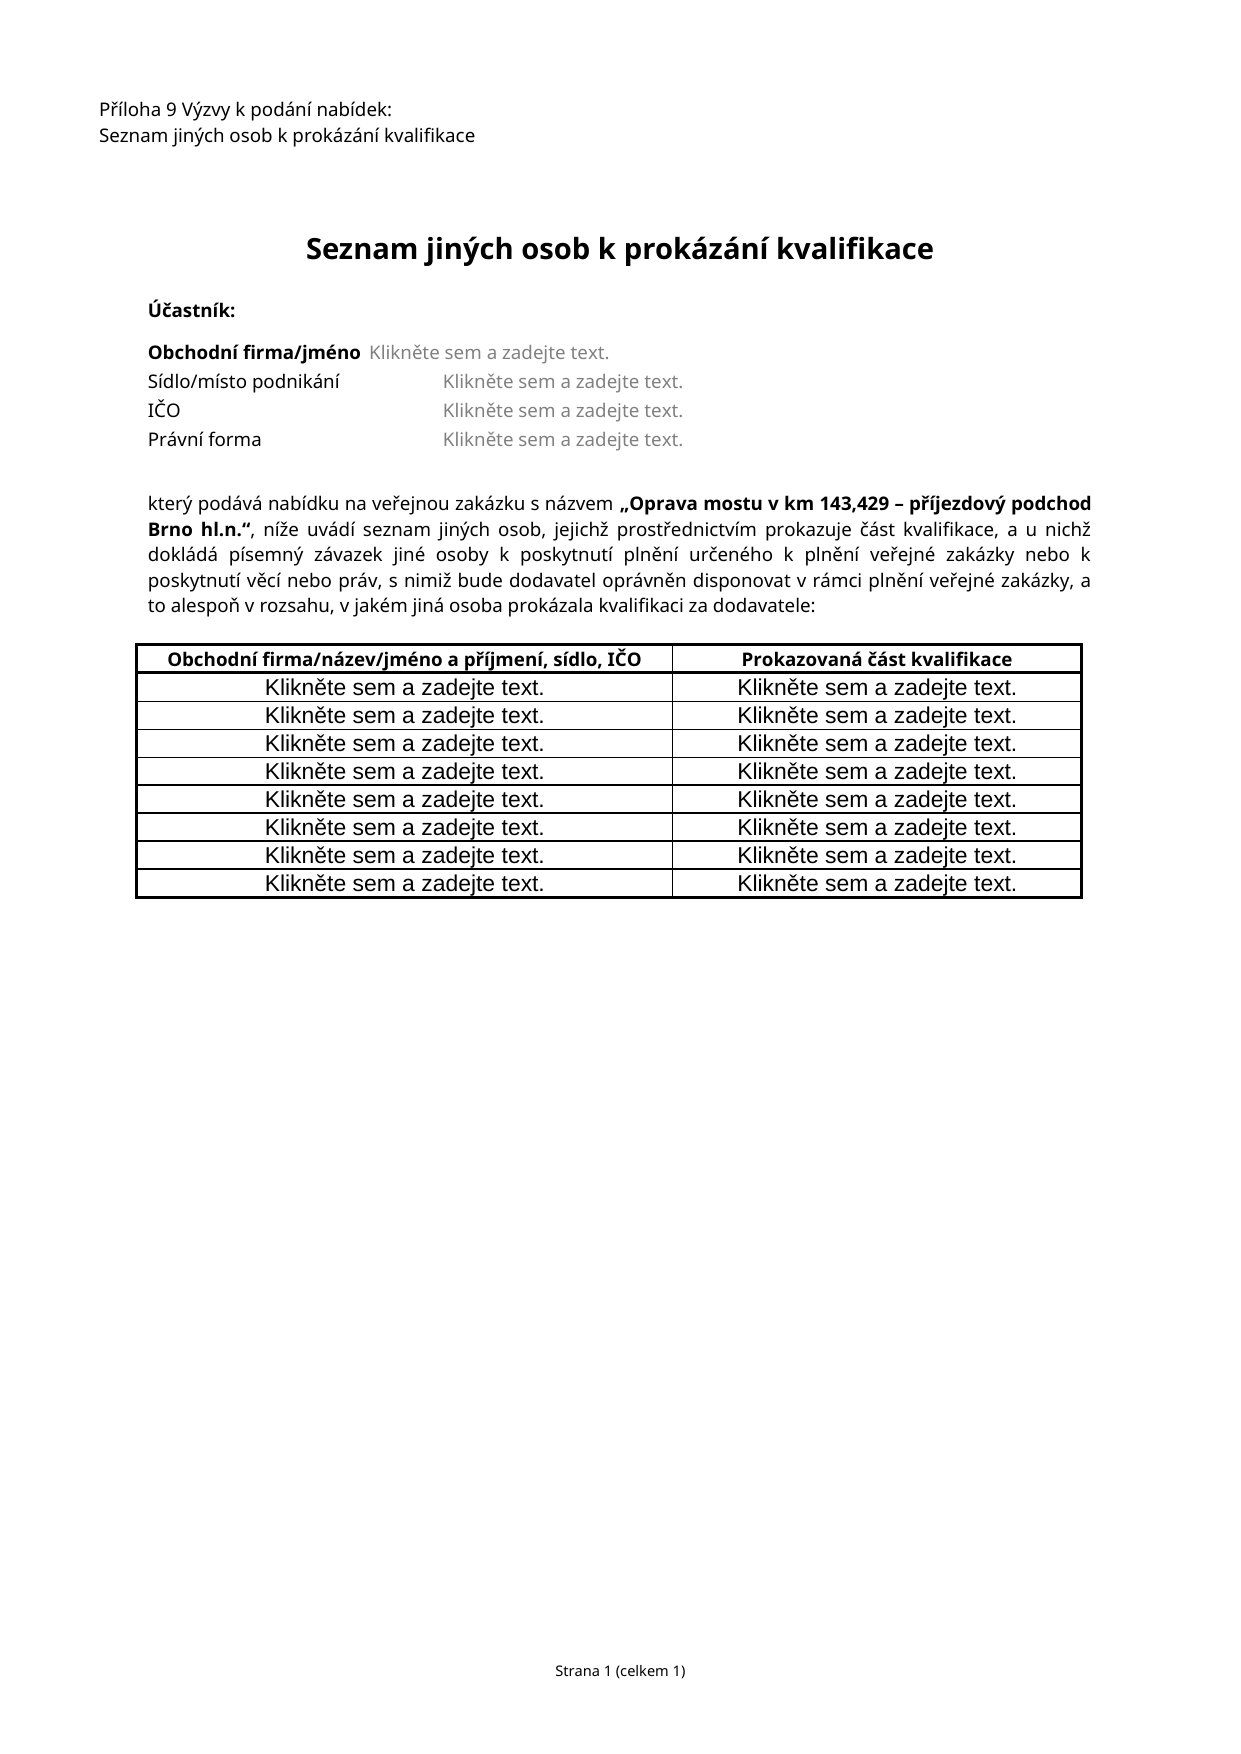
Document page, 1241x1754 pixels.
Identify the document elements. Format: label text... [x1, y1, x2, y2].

title Seznam jiných osob k prokázání kvalifikace [148, 228, 1093, 268]
text který podává nabídku na veřejnou zakázku s názvem „Oprava mostu v km 143,429 – příjezdový podchod Brno hl.n.“, níže uvádí seznam jiných osob, jejichž prostřednictvím prokazuje část kvalifikace, a u nichž dokládá písemný závazek jiné osoby k poskytnutí plnění určeného k plnění veřejné zakázky nebo k poskytnutí věcí nebo práv, s nimiž bude dodavatel oprávněn disponovat v rámci plnění veřejné zakázky, a to alespoň v rozsahu, v jakém jiná osoba prokázala kvalifikaci za dodavatele: [148, 490, 1093, 618]
text Účastník: [148, 293, 1093, 324]
text Právní forma [148, 423, 1093, 452]
text Sídlo/místo podnikání [148, 365, 1093, 394]
text IČO [148, 394, 1093, 423]
table_header Prokazovaná část kvalifikace [673, 646, 1080, 671]
table_header Obchodní firma/název/jméno a příjmení, sídlo, IČO [138, 646, 672, 671]
text Obchodní firma/jméno [148, 336, 1093, 365]
